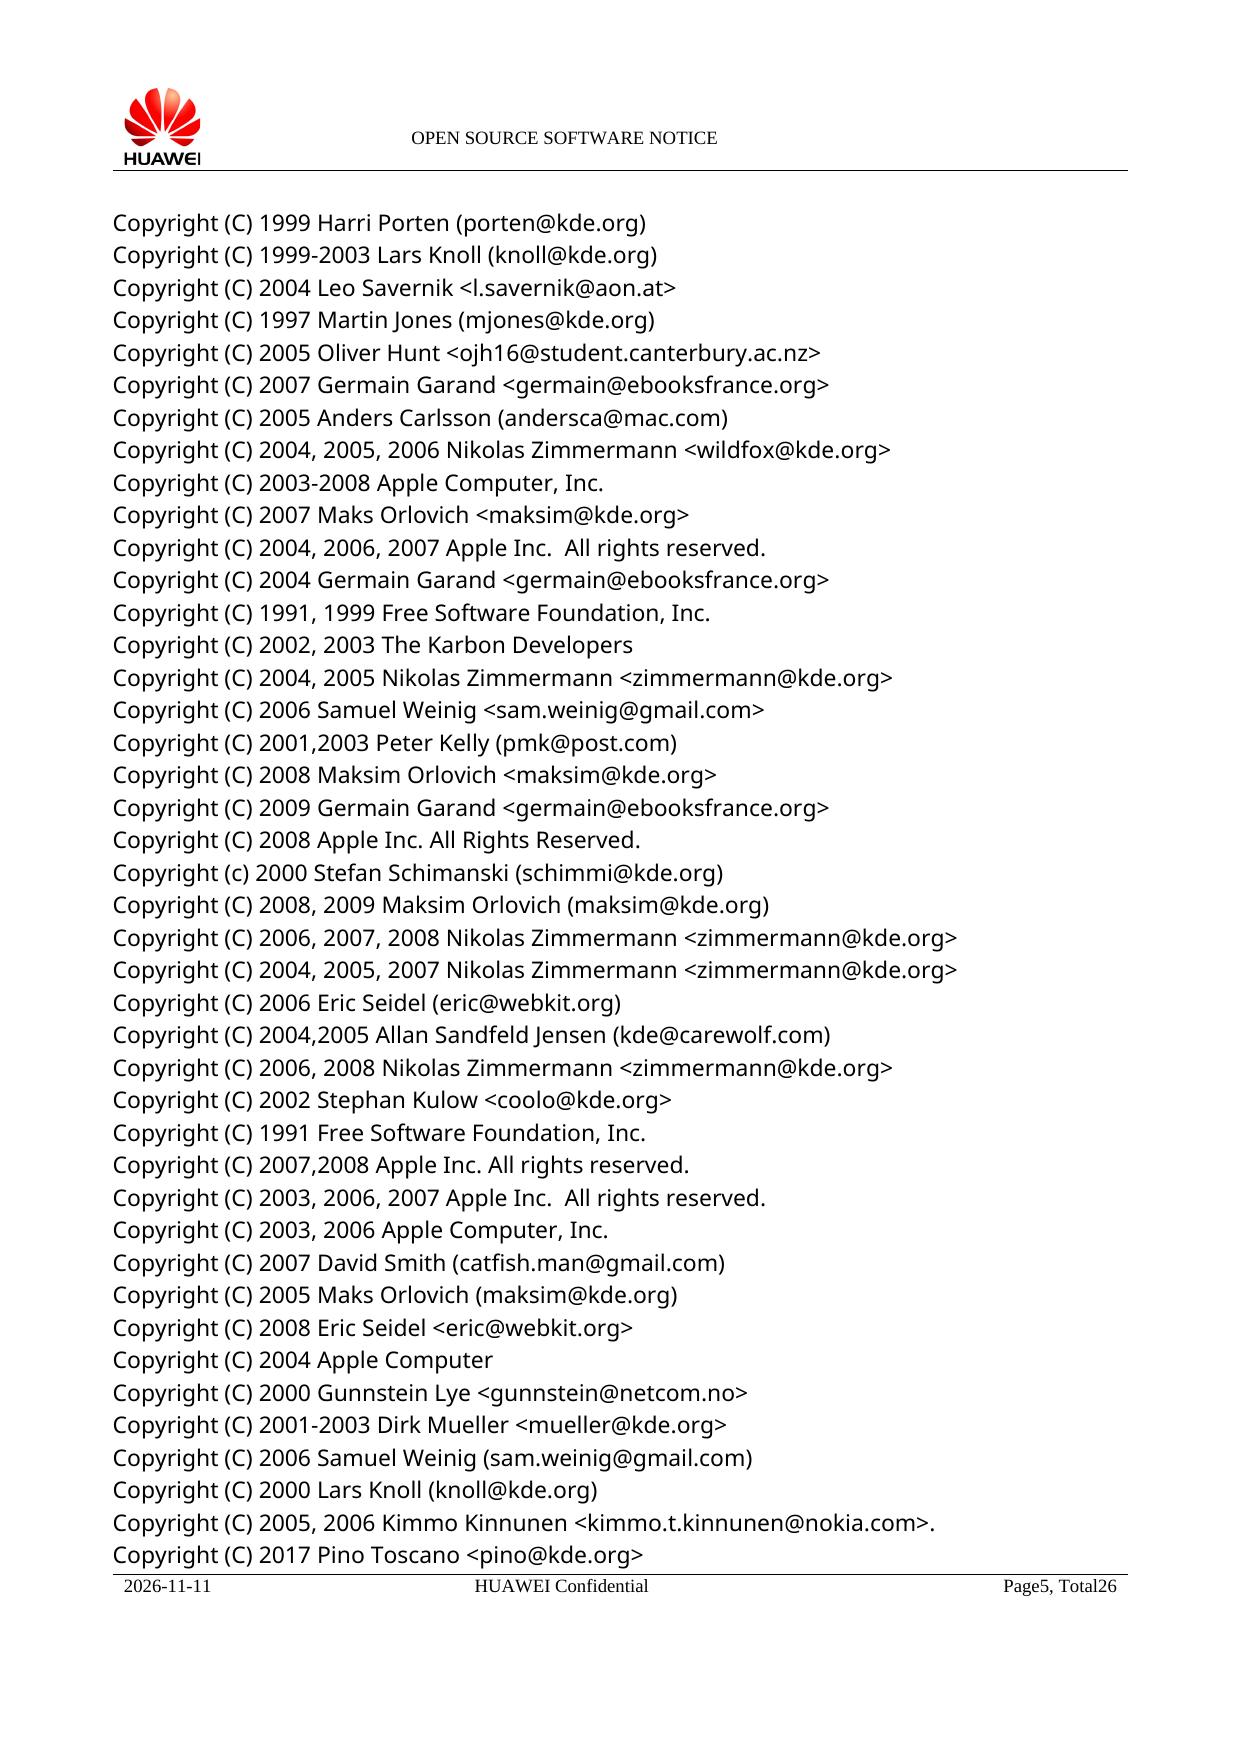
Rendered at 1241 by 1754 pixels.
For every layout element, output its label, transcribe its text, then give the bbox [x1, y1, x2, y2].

picture [124, 88, 201, 165]
